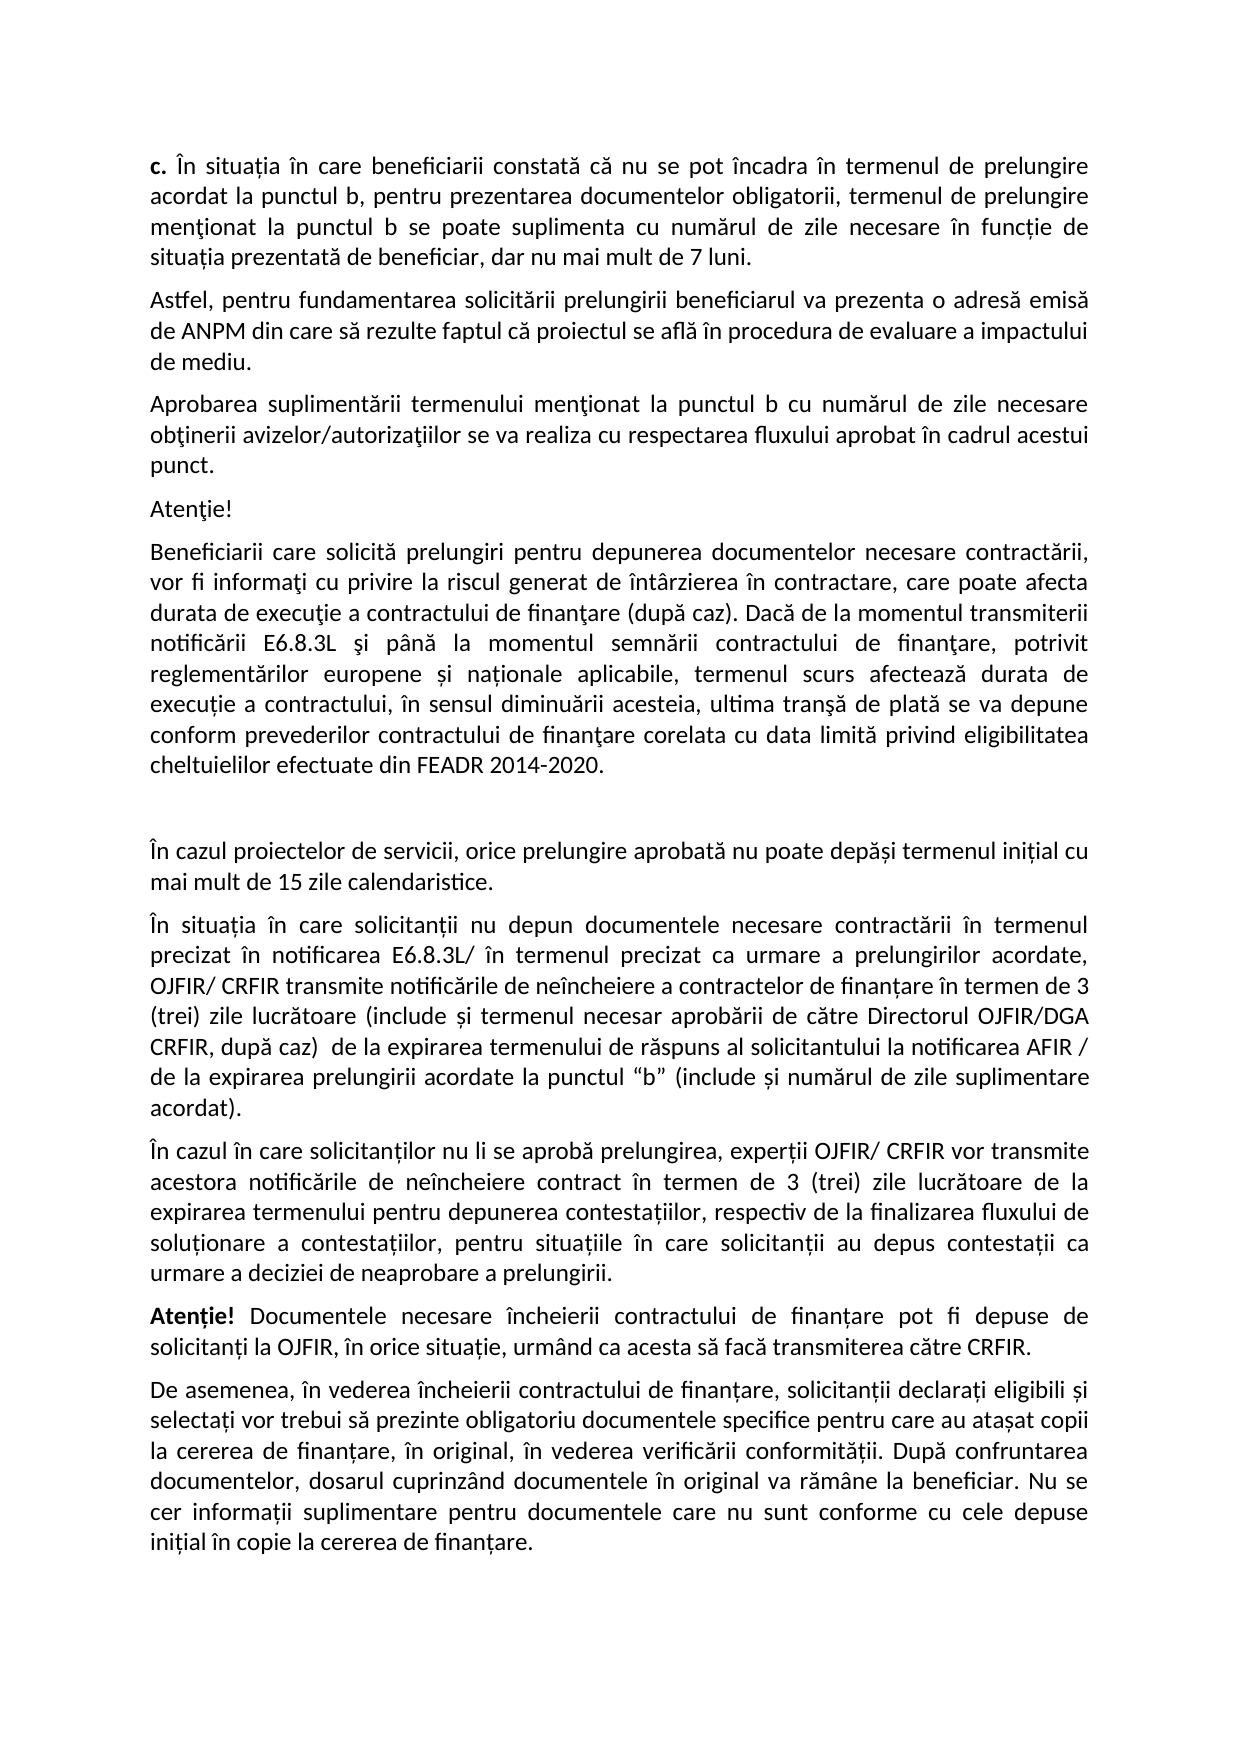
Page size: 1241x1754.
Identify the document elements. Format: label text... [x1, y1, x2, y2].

text În situația în care solicitanții nu depun documentele necesare contractării în termenul precizat în notificarea E6.8.3L/ în termenul precizat ca urmare a prelungirilor acordate, OJFIR/ CRFIR transmite notificările de neîncheiere a contractelor de finanțare în termen de 3 (trei) zile lucrătoare (include şi termenul necesar aprobării de către Directorul OJFIR/DGA CRFIR, după caz) de la expirarea termenului de răspuns al solicitantului la notificarea AFIR / de la expirarea prelungirii acordate la punctul “b” (include şi numărul de zile suplimentare acordat). [150, 909, 1090, 1123]
text Astfel, pentru fundamentarea solicitării prelungirii beneficiarul va prezenta o adresă emisă de ANPM din care să rezulte faptul că proiectul se află în procedura de evaluare a impactului de mediu. [150, 284, 1090, 376]
text Beneficiarii care solicită prelungiri pentru depunerea documentelor necesare contractării, vor fi informaţi cu privire la riscul generat de întârzierea în contractare, care poate afecta durata de execuţie a contractului de finanţare (după caz). Dacă de la momentul transmiterii notificării E6.8.3L şi până la momentul semnării contractului de finanţare, potrivit reglementărilor europene și naționale aplicabile, termenul scurs afectează durata de execuție a contractului, în sensul diminuării acesteia, ultima tranşă de plată se va depune conform prevederilor contractului de finanţare corelata cu data limită privind eligibilitatea cheltuielilor efectuate din FEADR 2014-2020. [150, 536, 1090, 780]
text În cazul proiectelor de servicii, orice prelungire aprobată nu poate depăși termenul inițial cu mai mult de 15 zile calendaristice. [150, 835, 1090, 896]
text De asemenea, în vederea încheierii contractului de finanțare, solicitanții declarați eligibili și selectați vor trebui să prezinte obligatoriu documentele specifice pentru care au atașat copii la cererea de finanțare, în original, în vederea verificării conformității. După confruntarea documentelor, dosarul cuprinzând documentele în original va rămâne la beneficiar. Nu se cer informații suplimentare pentru documentele care nu sunt conforme cu cele depuse inițial în copie la cererea de finanțare. [150, 1374, 1090, 1557]
text Atenţie! [150, 493, 1090, 523]
text Aprobarea suplimentării termenului menţionat la punctul b cu numărul de zile necesare obţinerii avizelor/autorizaţiilor se va realiza cu respectarea fluxului aprobat în cadrul acestui punct. [150, 389, 1090, 480]
text În cazul în care solicitanţilor nu li se aprobă prelungirea, experţii OJFIR/ CRFIR vor transmite acestora notificările de neîncheiere contract în termen de 3 (trei) zile lucrătoare de la expirarea termenului pentru depunerea contestaţiilor, respectiv de la finalizarea fluxului de soluţionare a contestaţiilor, pentru situaţiile în care solicitanţii au depus contestaţii ca urmare a deciziei de neaprobare a prelungirii. [150, 1135, 1090, 1288]
text Atenție! Documentele necesare încheierii contractului de finanțare pot fi depuse de solicitanți la OJFIR, în orice situație, urmând ca acesta să facă transmiterea către CRFIR. [150, 1300, 1090, 1361]
text c. În situația în care beneficiarii constată că nu se pot încadra în termenul de prelungire acordat la punctul b, pentru prezentarea documentelor obligatorii, termenul de prelungire menţionat la punctul b se poate suplimenta cu numărul de zile necesare în funcție de situația prezentată de beneficiar, dar nu mai mult de 7 luni. [150, 150, 1090, 272]
